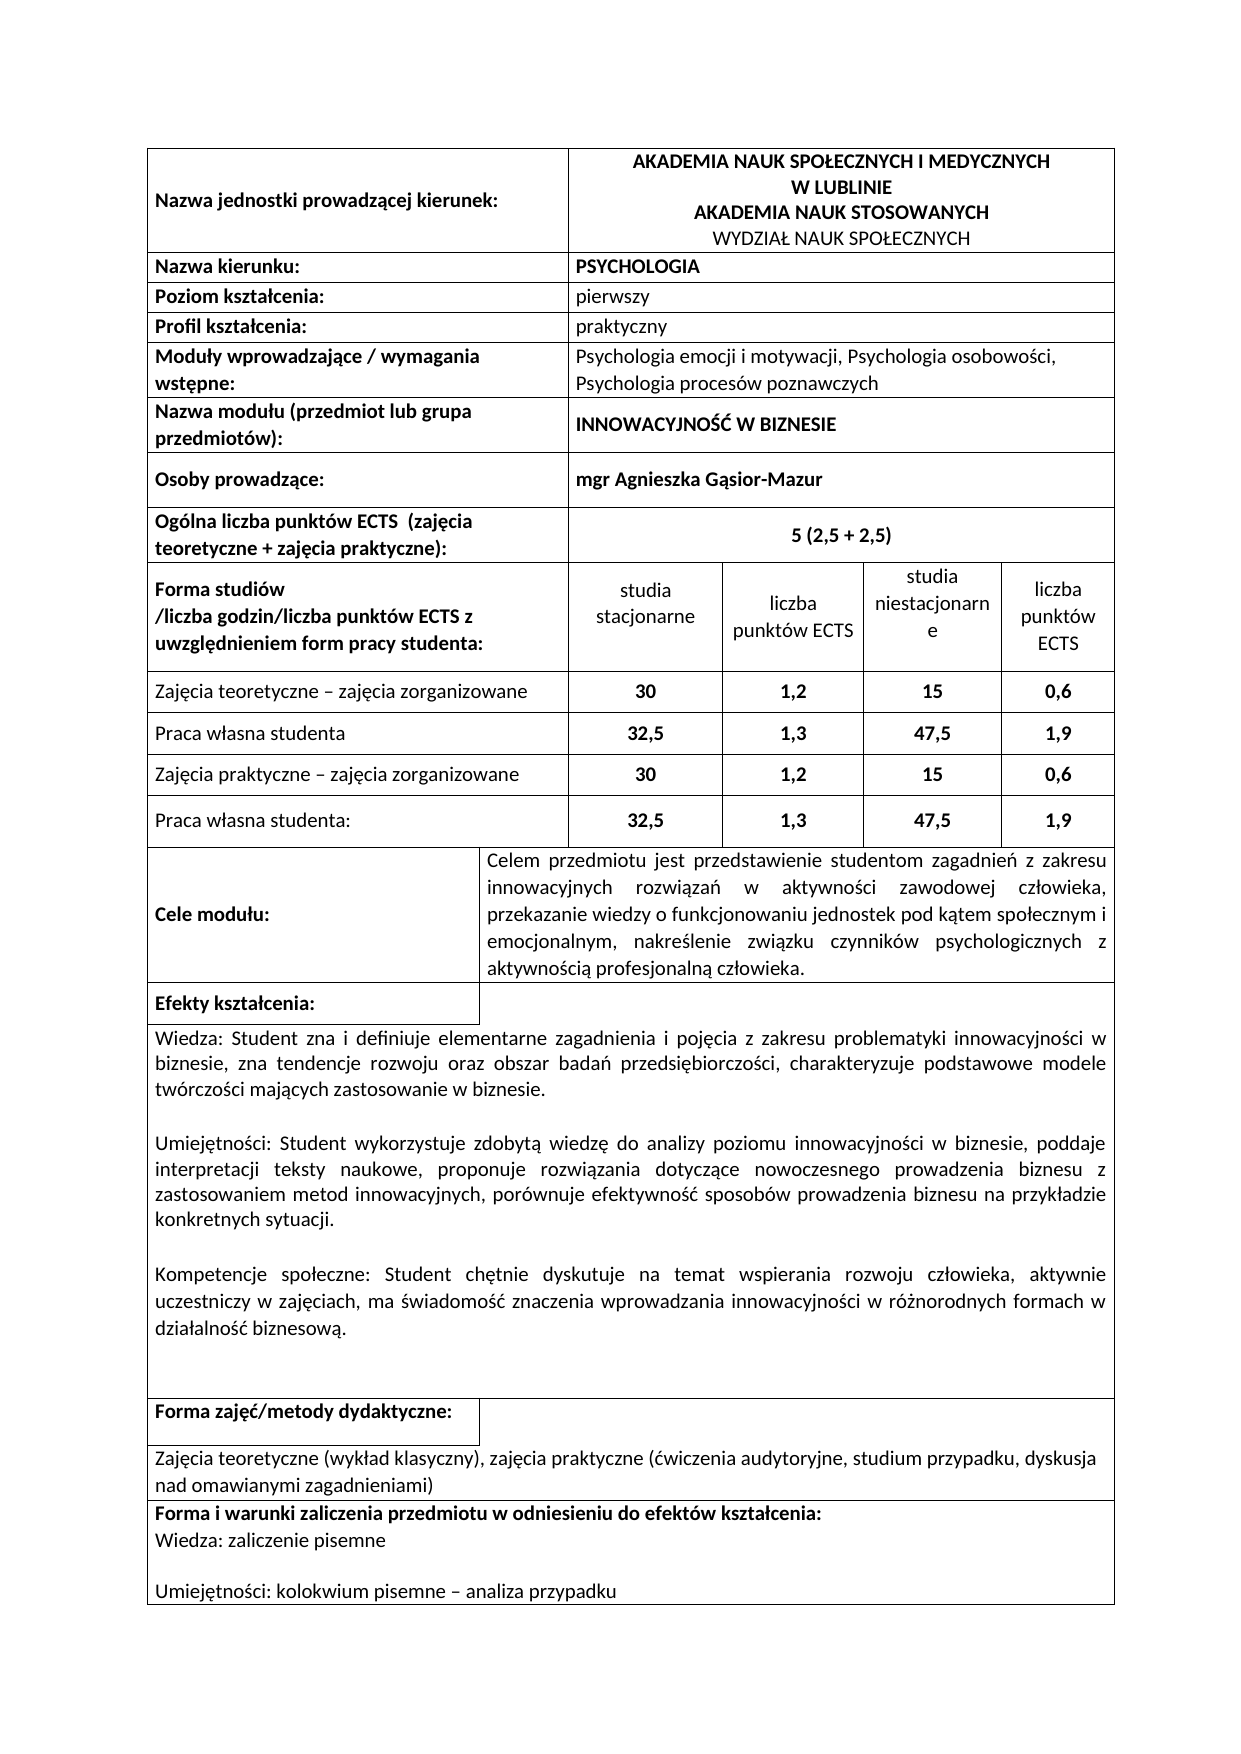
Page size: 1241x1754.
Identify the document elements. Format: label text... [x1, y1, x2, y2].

table_cell liczba punktów ECTS [1002, 563, 1114, 671]
table_cell Nazwa modułu (przedmiot lub grupa przedmiotów): [148, 398, 568, 452]
table_cell Zajęcia praktyczne – zajęcia zorganizowane [148, 755, 568, 795]
table_cell Forma zajęć/metody dydaktyczne: [148, 1399, 479, 1444]
table_cell 30 [569, 672, 722, 712]
table_cell Praca własna studenta: [148, 796, 568, 847]
table_cell Forma studiów /liczba godzin/liczba punktów ECTS z uwzględnieniem form pracy studenta: [148, 563, 568, 671]
table_cell [480, 983, 1114, 1024]
table_cell 1,3 [723, 796, 863, 847]
table_cell Wiedza: Student zna i definiuje elementarne zagadnienia i pojęcia z zakresu problematyki innowacyjności w biznesie, zna tendencje rozwoju oraz obszar badań przedsiębiorczości, charakteryzuje podstawowe modele twórczości mających zastosowanie w biznesie. Umiejętności: Student wykorzystuje zdobytą wiedzę do analizy poziomu innowacyjności w biznesie, poddaje interpretacji teksty naukowe, proponuje rozwiązania dotyczące nowoczesnego prowadzenia biznesu z zastosowaniem metod innowacyjnych, porównuje efektywność sposobów prowadzenia biznesu na przykładzie konkretnych sytuacji. Kompetencje społeczne: Student chętnie dyskutuje na temat wspierania rozwoju człowieka, aktywnie uczestniczy w zajęciach, ma świadomość znaczenia wprowadzania innowacyjności w różnorodnych formach w działalność biznesową. [148, 1024, 1114, 1398]
table_cell Psychologia emocji i motywacji, Psychologia osobowości, Psychologia procesów poznawczych [569, 343, 1114, 397]
table_cell 0,6 [1002, 672, 1114, 712]
table_cell 47,5 [864, 713, 1001, 753]
table_cell 0,6 [1002, 755, 1114, 795]
table_cell 30 [569, 755, 722, 795]
table_cell 15 [864, 755, 1001, 795]
table_cell 47,5 [864, 796, 1001, 847]
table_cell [148, 1501, 1114, 1604]
table_cell Ogólna liczba punktów ECTS (zajęcia teoretyczne + zajęcia praktyczne): [148, 508, 568, 562]
table_cell studia niestacjonarne [864, 563, 1001, 671]
table_cell 15 [864, 672, 1001, 712]
table_cell Praca własna studenta [148, 713, 568, 753]
table_cell mgr Agnieszka Gąsior-Mazur [569, 453, 1114, 507]
table_cell 1,2 [723, 755, 863, 795]
table_cell PSYCHOLOGIA [569, 253, 1114, 282]
table_cell Profil kształcenia: [148, 313, 568, 342]
table_cell praktyczny [569, 313, 1114, 342]
table_cell pierwszy [569, 283, 1114, 312]
table_cell 1,9 [1002, 796, 1114, 847]
table_cell INNOWACYJNOŚĆ W BIZNESIE [569, 398, 1114, 452]
table_cell studia stacjonarne [569, 563, 722, 671]
table_cell Celem przedmiotu jest przedstawienie studentom zagadnień z zakresu innowacyjnych rozwiązań w aktywności zawodowej człowieka, przekazanie wiedzy o funkcjonowaniu jednostek pod kątem społecznym i emocjonalnym, nakreślenie związku czynników psychologicznych z aktywnością profesjonalną człowieka. [480, 848, 1114, 982]
table_cell Moduły wprowadzające / wymagania wstępne: [148, 343, 568, 397]
table_cell 5 (2,5 + 2,5) [569, 508, 1114, 562]
table_header AKADEMIA NAUK SPOŁECZNYCH I MEDYCZNYCH W LUBLINIE AKADEMIA NAUK STOSOWANYCH WYDZIAŁ NAUK SPOŁECZNYCH [569, 149, 1114, 252]
table_cell Zajęcia teoretyczne – zajęcia zorganizowane [148, 672, 568, 712]
table_cell [480, 1399, 1114, 1444]
table_cell 1,3 [723, 713, 863, 753]
table_header Nazwa jednostki prowadzącej kierunek: [148, 149, 568, 252]
table_cell 32,5 [569, 796, 722, 847]
table_cell 32,5 [569, 713, 722, 753]
table_cell Efekty kształcenia: [148, 983, 479, 1024]
table_cell liczba punktów ECTS [723, 563, 863, 671]
table_cell Poziom kształcenia: [148, 283, 568, 312]
table_cell 1,9 [1002, 713, 1114, 753]
table_cell Nazwa kierunku: [148, 253, 568, 282]
table_cell Osoby prowadzące: [148, 453, 568, 507]
table_cell Cele modułu: [148, 848, 479, 982]
table_cell 1,2 [723, 672, 863, 712]
table_cell Zajęcia teoretyczne (wykład klasyczny), zajęcia praktyczne (ćwiczenia audytoryjne, studium przypadku, dyskusja nad omawianymi zagadnieniami) [148, 1445, 1114, 1499]
